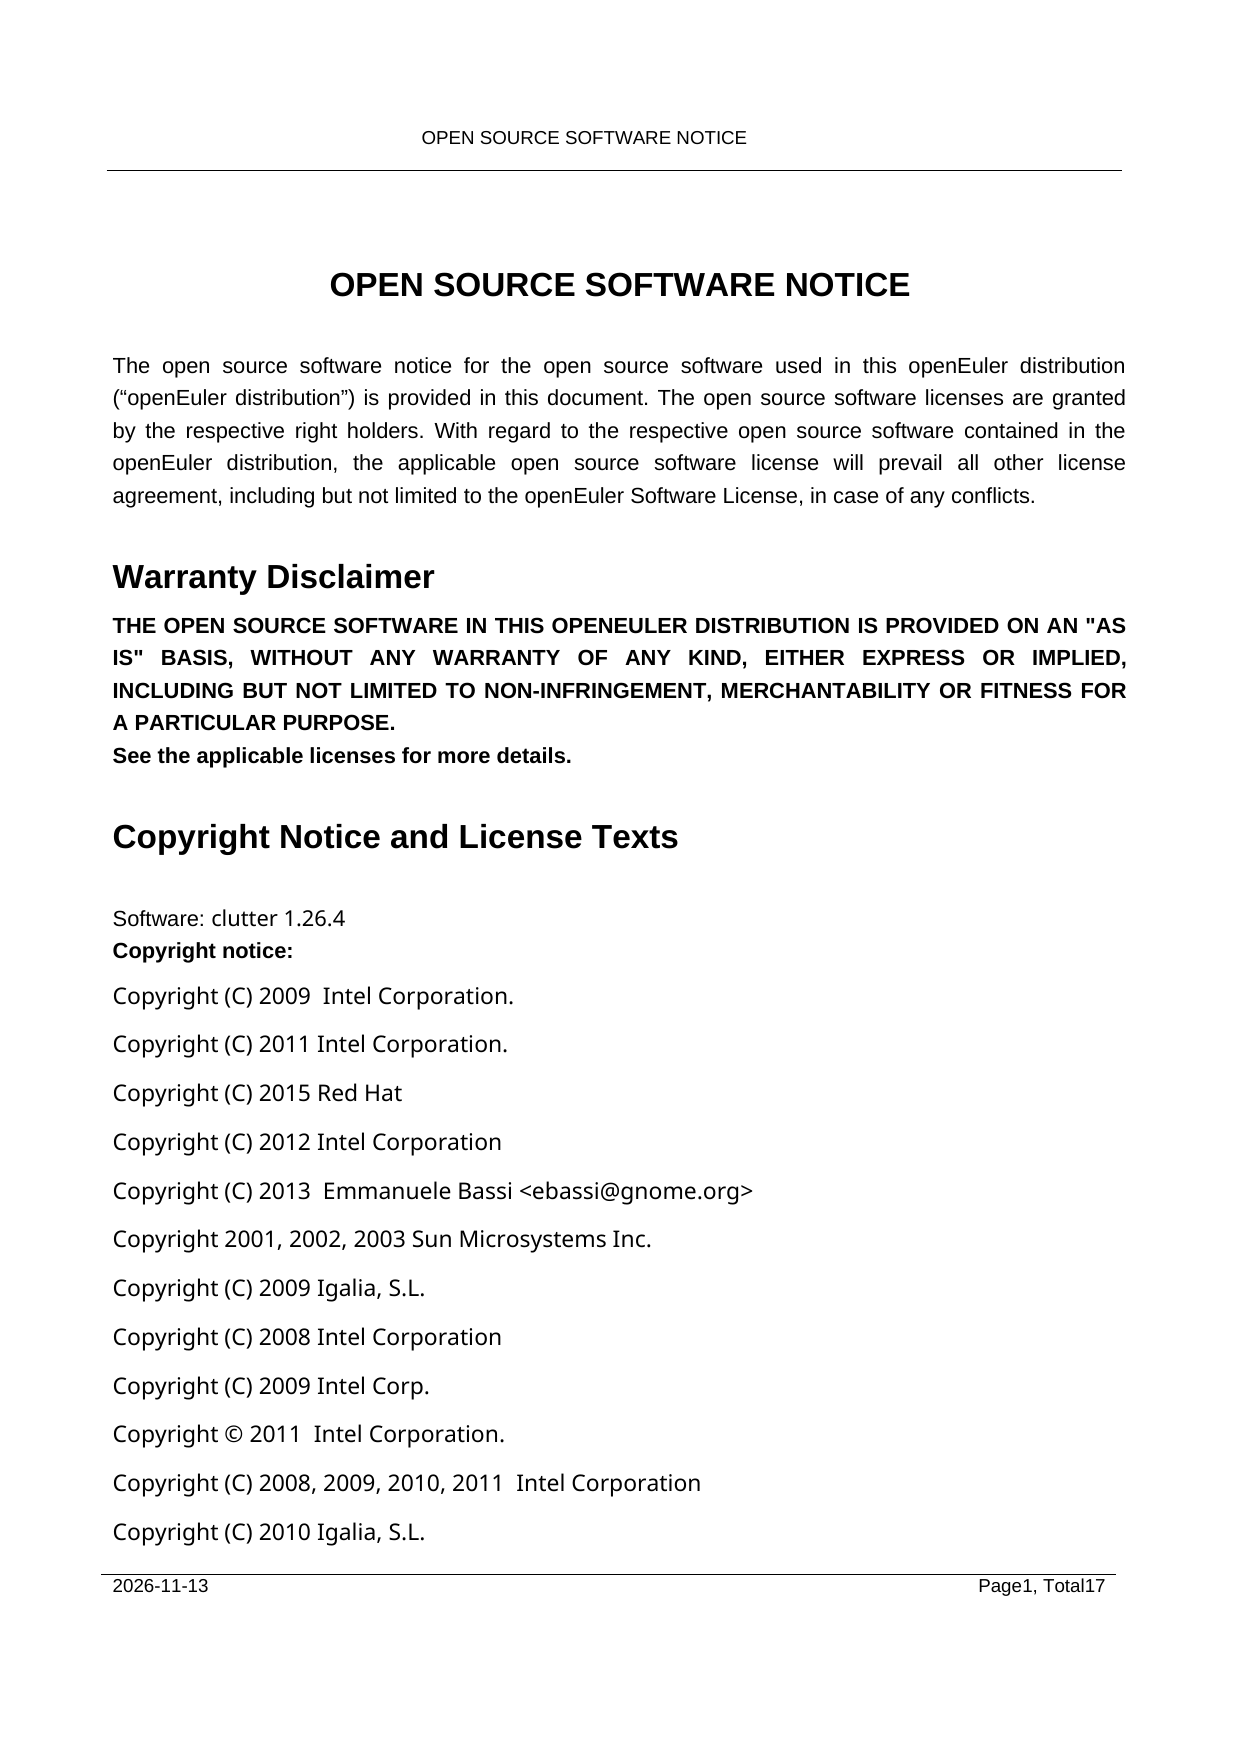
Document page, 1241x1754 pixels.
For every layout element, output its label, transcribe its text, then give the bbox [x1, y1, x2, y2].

text Copyright notice: [112, 934, 1128, 966]
text Warranty Disclaimer [112, 544, 1128, 609]
text THE OPEN SOURCE SOFTWARE IN THIS OPENEULER DISTRIBUTION IS PROVIDED ON AN "AS IS" BASIS, WITHOUT ANY WARRANTY OF ANY KIND, EITHER EXPRESS OR IMPLIED, INCLUDING BUT NOT LIMITED TO NON-INFRINGEMENT, MERCHANTABILITY OR FITNESS FOR A PARTICULAR PURPOSE. See the applicable licenses for more details. [112, 609, 1128, 771]
text Copyright Notice and License Texts [112, 804, 1128, 869]
text Software: clutter 1.26.4 [112, 901, 1128, 934]
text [112, 979, 1128, 1548]
text The open source software notice for the open source software used in this openEuler distribution (“openEuler distribution”) is provided in this document. The open source software licenses are granted by the respective right holders. With regard to the respective open source software contained in the openEuler distribution, the applicable open source software license will prevail all other license agreement, including but not limited to the openEuler Software License, in case of any conflicts. [112, 349, 1128, 511]
text OPEN SOURCE SOFTWARE NOTICE [112, 251, 1128, 316]
